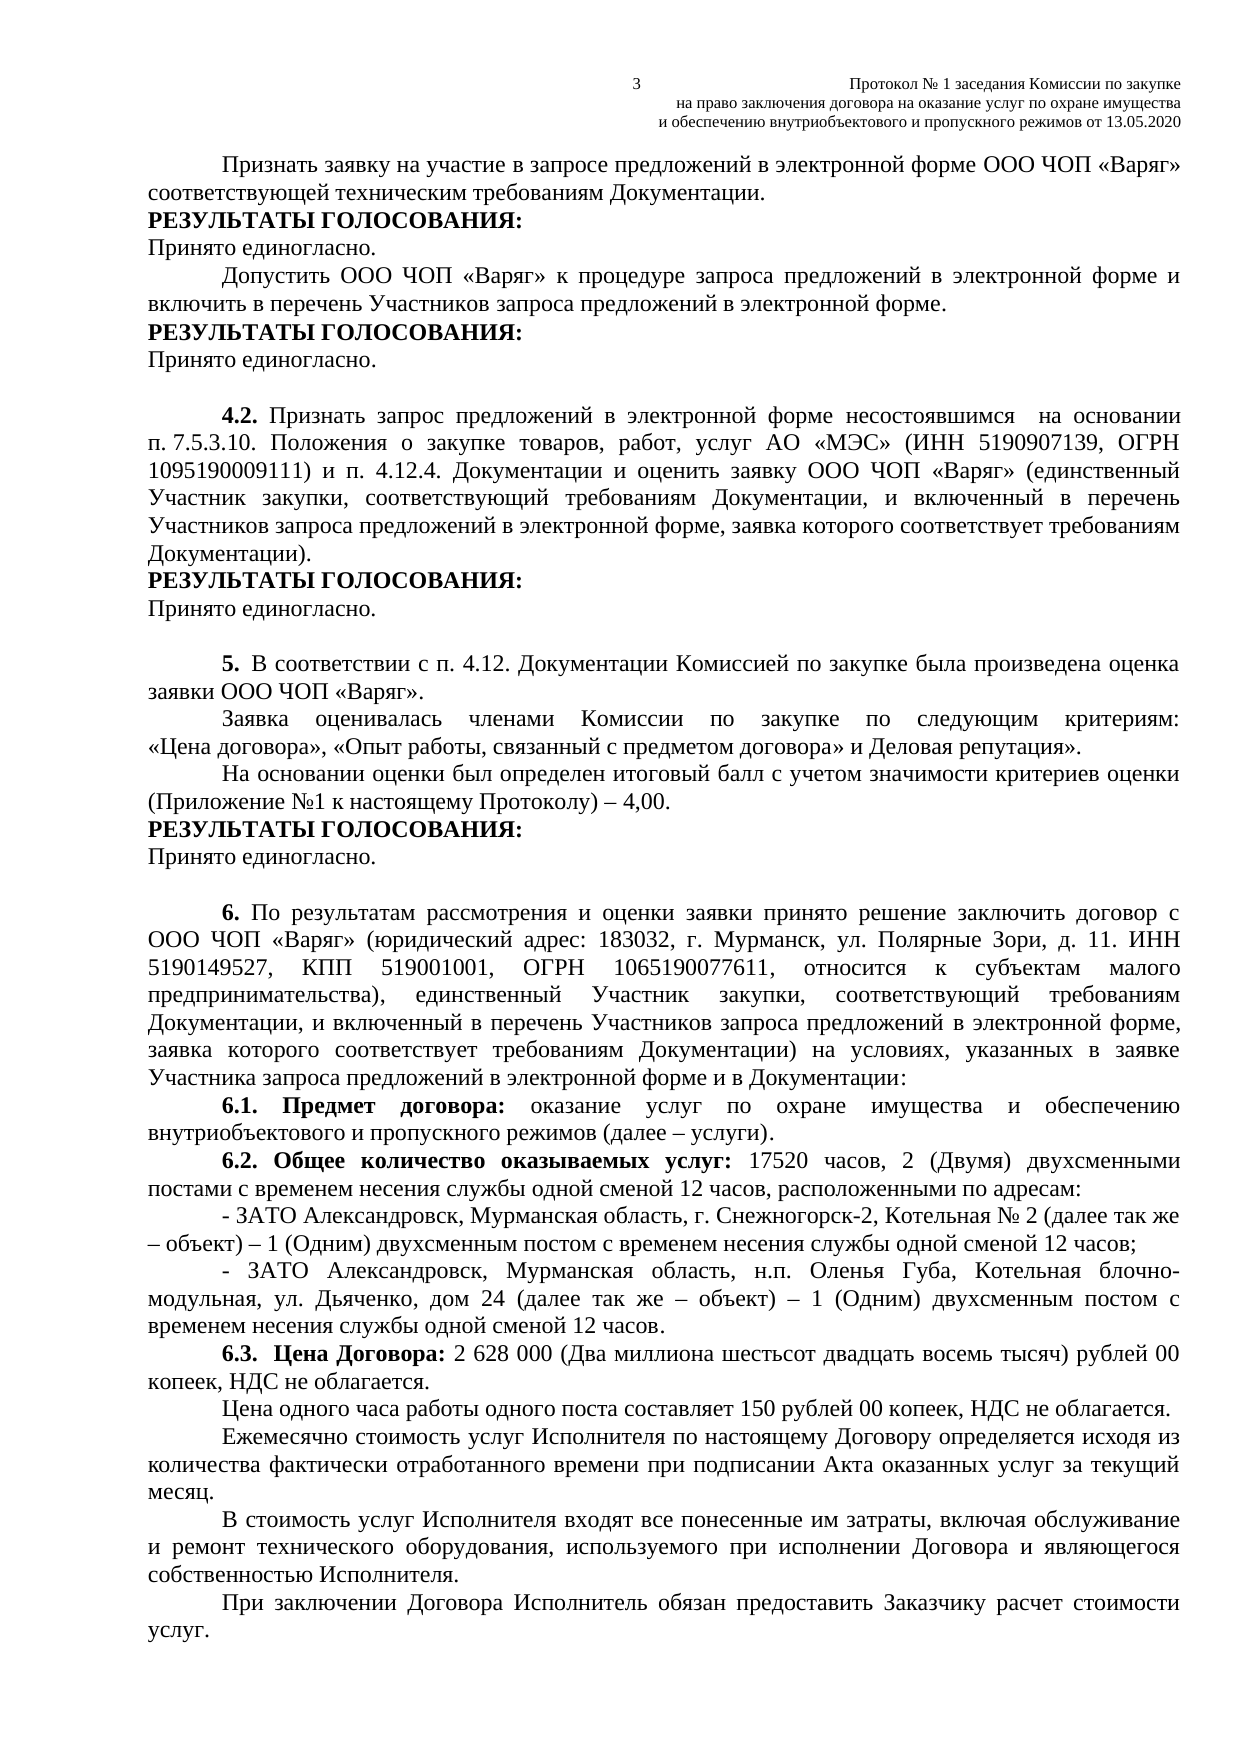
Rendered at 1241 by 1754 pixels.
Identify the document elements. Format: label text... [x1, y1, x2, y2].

text Ежемесячно стоимость услуг Исполнителя по настоящему Договору определяется исходя из количества фактически отработанного времени при подписании Акта оказанных услуг за текущий месяц. [148, 1422, 1181, 1505]
list В соответствии с п. 4.12. Документации Комиссией по закупке была произведена оценка заявки ООО ЧОП «Варяг». [148, 649, 1181, 704]
list Цена Договора: 2 628 000 (Два миллиона шестьсот двадцать восемь тысяч) рублей 00 копеек, НДС не облагается. [148, 1339, 1181, 1394]
list Заявка оценивалась членами Комиссии по закупке по следующим критериям: «Цена договора», «Опыт работы, связанный с предметом договора» и Деловая репутация». [148, 704, 1181, 759]
text РЕЗУЛЬТАТЫ ГОЛОСОВАНИЯ: [148, 815, 1181, 842]
text Принято единогласно. [148, 842, 1181, 870]
text РЕЗУЛЬТАТЫ ГОЛОСОВАНИЯ: [148, 566, 1181, 594]
text Принято единогласно. [148, 345, 1181, 373]
text Цена одного часа работы одного поста составляет 150 рублей 00 копеек, НДС не облагается. [148, 1394, 1181, 1422]
list На основании оценки был определен итоговый балл с учетом значимости критериев оценки (Приложение №1 к настоящему Протоколу) – 4,00. [148, 759, 1181, 815]
text 6.2. Общее количество оказываемых услуг: 17520 часов, 2 (Двумя) двухсменными постами с временем несения службы одной сменой 12 часов, расположенными по адресам: [148, 1146, 1181, 1201]
text В стоимость услуг Исполнителя входят все понесенные им затраты, включая обслуживание и ремонт технического оборудования, используемого при исполнении Договора и являющегося собственностью Исполнителя. [148, 1505, 1181, 1588]
subtitle 4.2. Признать запрос предложений в электронной форме несостоявшимся на основании п. 7.5.3.10. Положения о закупке товаров, работ, услуг АО «МЭС» (ИНН 5190907139, ОГРН 1095190009111) и п. 4.12.4. Документации и оценить заявку ООО ЧОП «Варяг» (единственный Участник закупки, соответствующий требованиям Документации, и включенный в перечень Участников запроса предложений в электронной форме, заявка которого соответствует требованиям Документации). [148, 401, 1181, 566]
text - ЗАТО Александровск, Мурманская область, г. Снежногорск-2, Котельная № 2 (далее так же – объект) – 1 (Одним) двухсменным постом с временем несения службы одной сменой 12 часов; [148, 1201, 1181, 1256]
text Принято единогласно. [148, 233, 1181, 261]
text Признать заявку на участие в запросе предложений в электронной форме ООО ЧОП «Варяг» соответствующей техническим требованиям Документации. [148, 151, 1181, 206]
text РЕЗУЛЬТАТЫ ГОЛОСОВАНИЯ: [148, 318, 1181, 345]
text 6.1. Предмет договора: оказание услуг по охране имущества и обеспечению внутриобъектового и пропускного режимов (далее – услуги). [148, 1091, 1181, 1146]
text - ЗАТО Александровск, Мурманская область, н.п. Оленья Губа, Котельная блочно-модульная, ул. Дьяченко, дом 24 (далее так же – объект) – 1 (Одним) двухсменным постом с временем несения службы одной сменой 12 часов. [148, 1256, 1181, 1339]
text Принято единогласно. [148, 594, 1181, 621]
text Допустить ООО ЧОП «Варяг» к процедуре запроса предложений в электронной форме и включить в перечень Участников запроса предложений в электронной форме. [148, 261, 1181, 318]
text При заключении Договора Исполнитель обязан предоставить Заказчику расчет стоимости услуг. [148, 1588, 1181, 1643]
text РЕЗУЛЬТАТЫ ГОЛОСОВАНИЯ: [148, 206, 1181, 233]
text 6. По результатам рассмотрения и оценки заявки принято решение заключить договор с ООО ЧОП «Варяг» (юридический адрес: 183032, г. Мурманск, ул. Полярные Зори, д. 11. ИНН 5190149527, КПП 519001001, ОГРН 1065190077611, относится к субъектам малого предпринимательства), единственный Участник закупки, соответствующий требованиям Документации, и включенный в перечень Участников запроса предложений в электронной форме, заявка которого соответствует требованиям Документации) на условиях, указанных в заявке Участника запроса предложений в электронной форме и в Документации: [148, 897, 1181, 1091]
